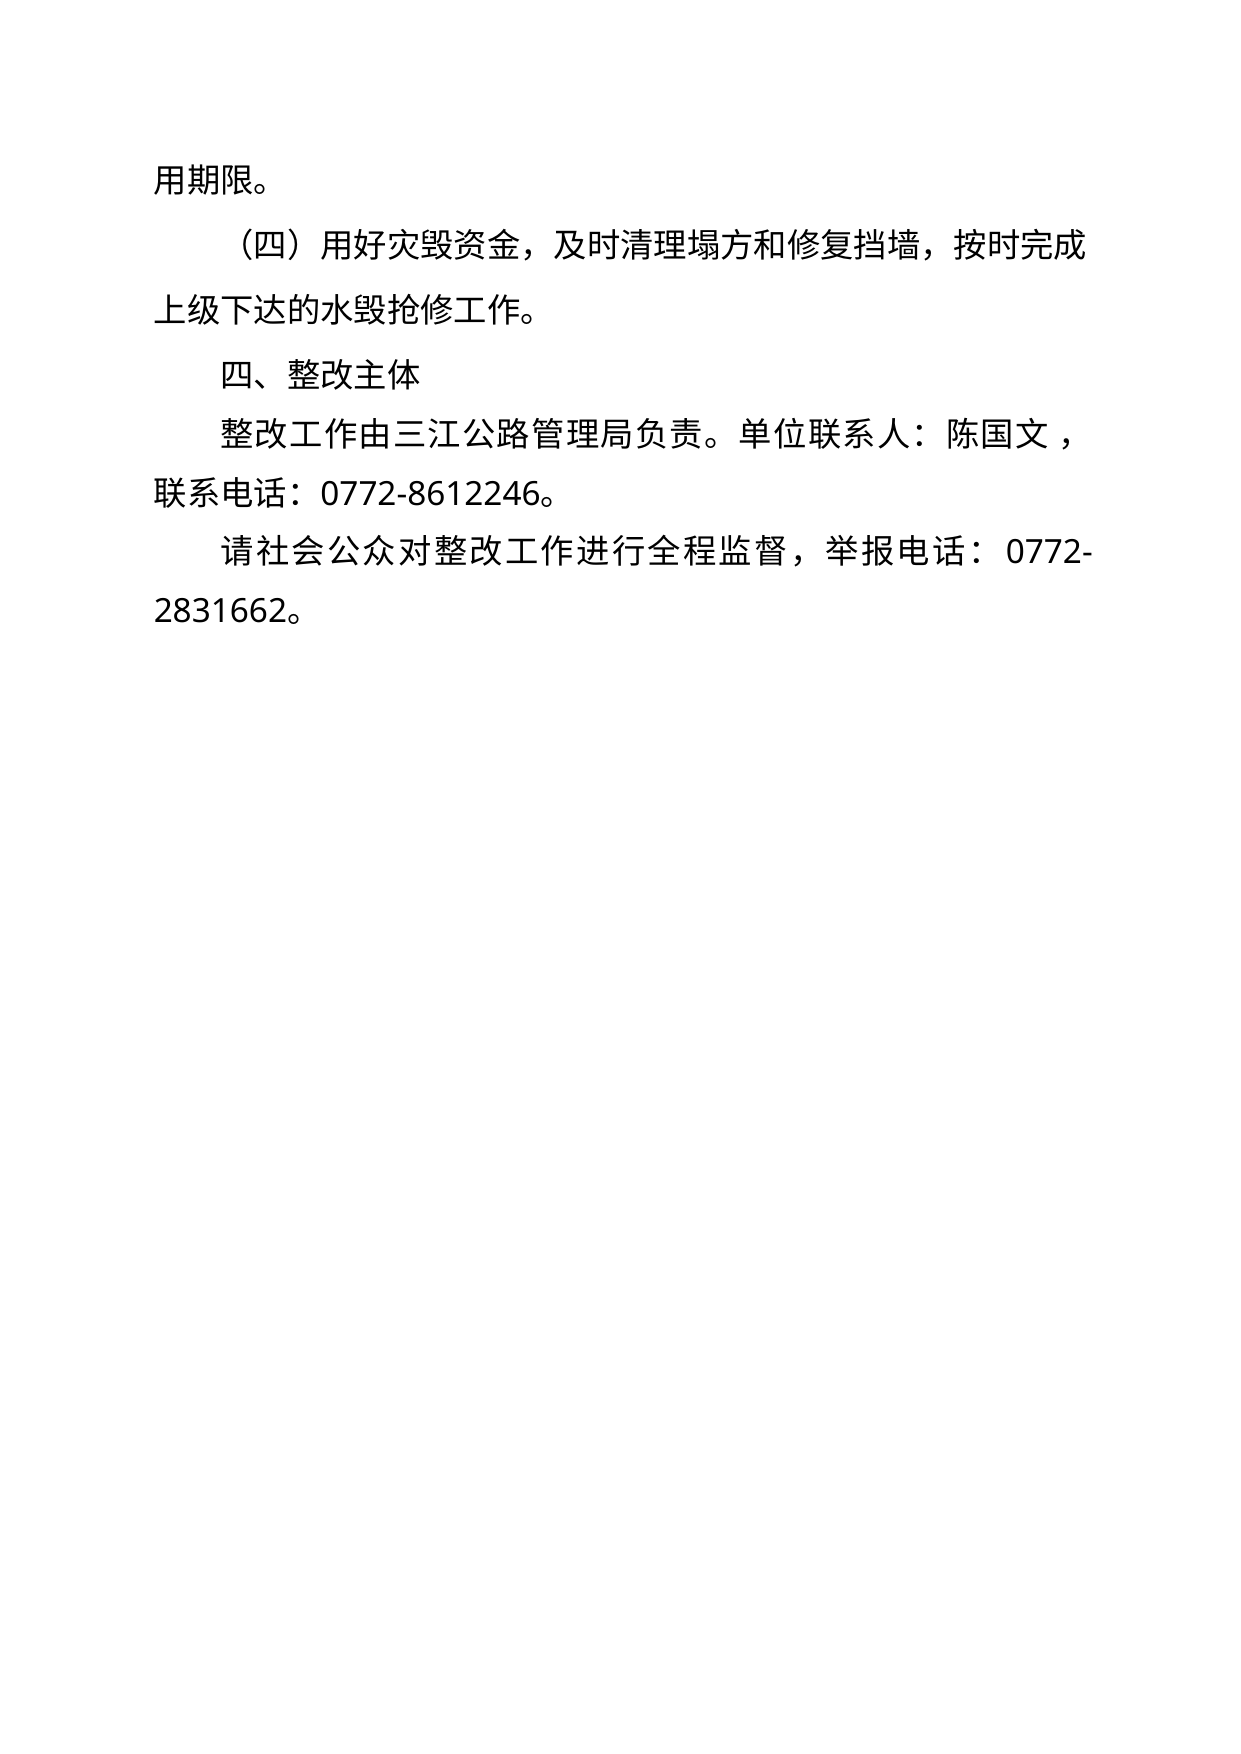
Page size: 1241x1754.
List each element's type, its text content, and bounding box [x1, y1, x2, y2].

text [153, 146, 1092, 211]
text 请社会公众对整改工作进行全程监督，举报电话：0772-2831662。 [153, 517, 1092, 634]
text 整改工作由三江公路管理局负责。单位联系人：陈国文 ，联系电话：0772-8612246。 [153, 399, 1092, 517]
text 四、整改主体 [153, 341, 1092, 399]
text （四）用好灾毁资金，及时清理塌方和修复挡墙，按时完成上级下达的水毁抢修工作。 [153, 211, 1092, 341]
